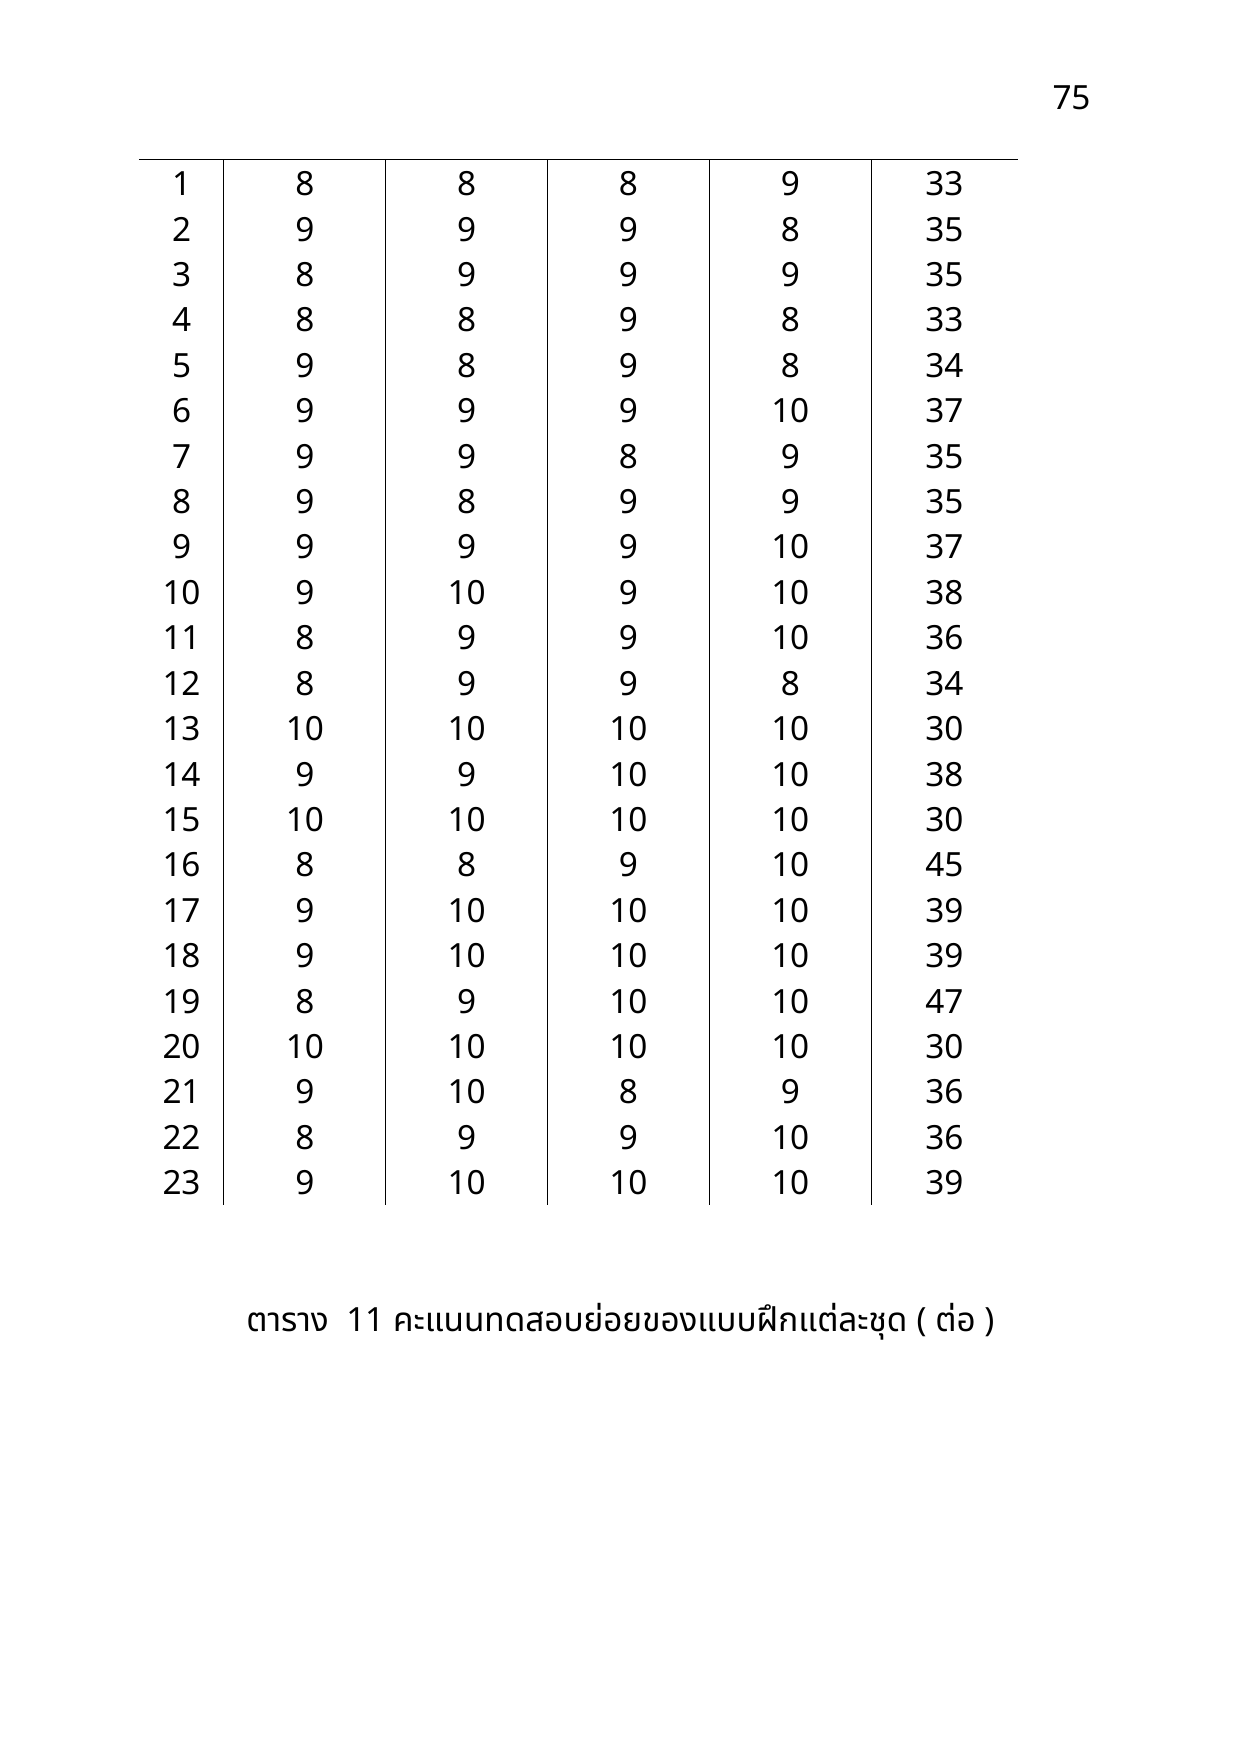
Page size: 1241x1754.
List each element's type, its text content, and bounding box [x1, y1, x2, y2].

table_cell 8 9 9 9 9 9 8 9 9 9 9 9 10 10 10 9 10 10 10 10 8 9 10 [548, 160, 709, 1204]
table_cell 9 8 9 8 8 10 9 9 10 10 10 8 10 10 10 10 10 10 10 10 9 10 10 [710, 160, 871, 1204]
text ตาราง 11 คะแนนทดสอบย่อยของแบบฝึกแต่ละชุด ( ต่อ ) [150, 1295, 1090, 1346]
table_cell 8 9 8 8 9 9 9 9 9 9 8 8 10 9 10 8 9 9 8 10 9 8 9 [224, 160, 385, 1204]
table_cell 8 9 9 8 8 9 9 8 9 10 9 9 10 9 10 8 10 10 9 10 10 9 10 [386, 160, 547, 1204]
table_cell 1 2 3 4 5 6 7 8 9 10 11 12 13 14 15 16 17 18 19 20 21 22 23 [139, 160, 223, 1204]
table_cell 33 35 35 33 34 37 35 35 37 38 36 34 30 38 30 45 39 39 47 30 36 36 39 [872, 160, 1017, 1204]
